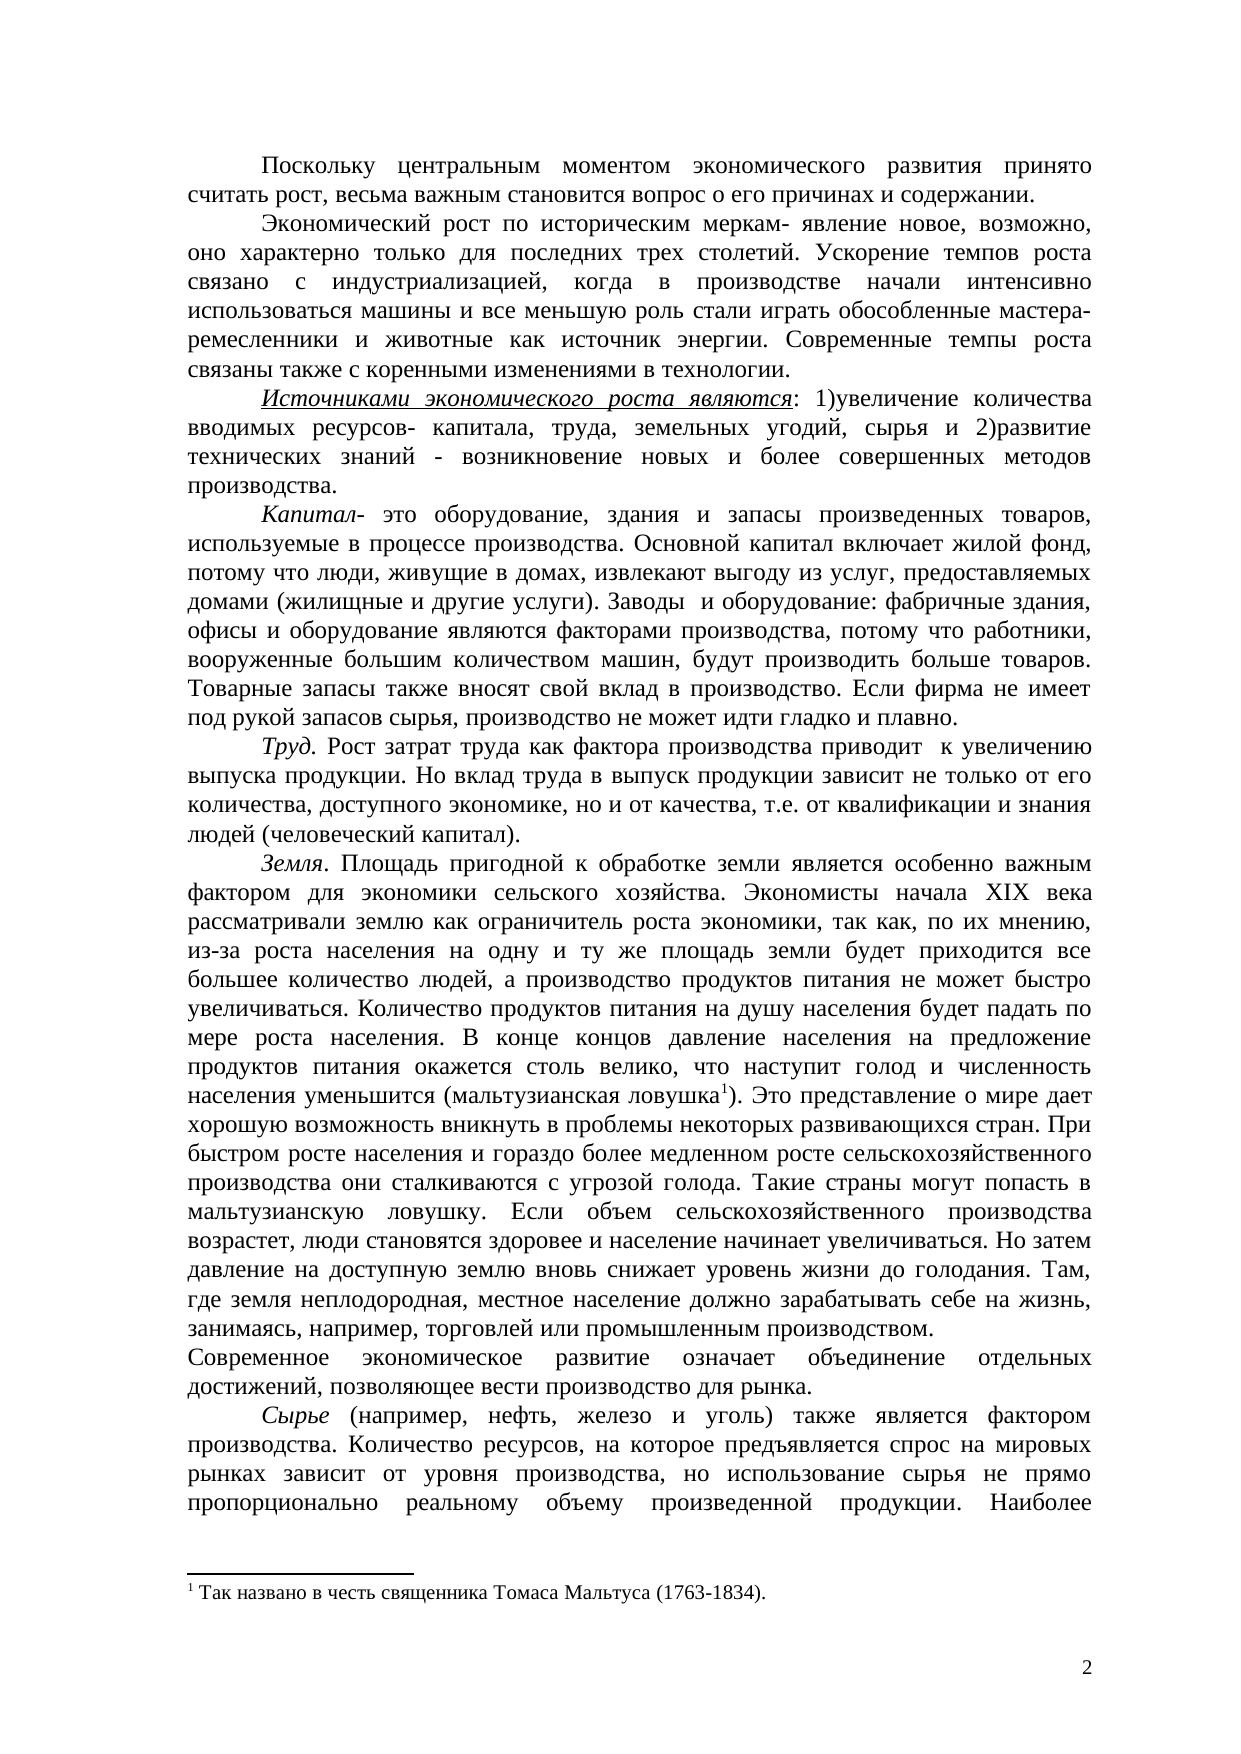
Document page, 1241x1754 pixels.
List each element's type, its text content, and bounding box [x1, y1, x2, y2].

text Экономический рост по историческим меркам- явление новое, возможно, оно характерно только для последних трех столетий. Ускорение темпов роста связано с индустриализацией, когда в производстве начали интенсивно использоваться машины и все меньшую роль стали играть обособленные мастера-ремесленники и животные как источник энергии. Современные темпы роста связаны также с коренными изменениями в технологии. [187, 208, 1092, 382]
text Источниками экономического роста являются: 1)увеличение количества вводимых ресурсов- капитала, труда, земельных угодий, сырья и 2)развитие технических знаний - возникновение новых и более совершенных методов производства. [187, 382, 1092, 499]
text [187, 1400, 1092, 1516]
text Капитал- это оборудование, здания и запасы произведенных товаров, используемые в процессе производства. Основной капитал включает жилой фонд, потому что люди, живущие в домах, извлекают выгоду из услуг, предоставляемых домами (жилищные и другие услуги). Заводы и оборудование: фабричные здания, офисы и оборудование являются факторами производства, потому что работники, вооруженные большим количеством машин, будут производить больше товаров. Товарные запасы также вносят свой вклад в производство. Если фирма не имеет под рукой запасов сырья, производство не может идти гладко и плавно. [187, 499, 1092, 731]
text Труд. Рост затрат труда как фактора производства приводит к увеличению выпуска продукции. Но вклад труда в выпуск продукции зависит не только от его количества, доступного экономике, но и от качества, т.е. от квалификации и знания людей (человеческий капитал). [187, 731, 1092, 847]
text Современное экономическое развитие означает объединение отдельных достижений, позволяющее вести производство для рынка. [187, 1342, 1092, 1400]
text Земля. Площадь пригодной к обработке земли является особенно важным фактором для экономики сельского хозяйства. Экономисты начала XIX века рассматривали землю как ограничитель роста экономики, так как, по их мнению, из-за роста населения на одну и ту же площадь земли будет приходится все большее количество людей, а производство продуктов питания не может быстро увеличиваться. Количество продуктов питания на душу населения будет падать по мере роста населения. В конце концов давление населения на предложение продуктов питания окажется столь велико, что наступит голод и численность населения уменьшится (мальтузианская ловушка). Это представление о мире дает хорошую возможность вникнуть в проблемы некоторых развивающихся стран. При быстром росте населения и гораздо более медленном росте сельскохозяйственного производства они сталкиваются с угрозой голода. Такие страны могут попасть в мальтузианскую ловушку. Если объем сельскохозяйственного производства возрастет, люди становятся здоровее и население начинает увеличиваться. Но затем давление на доступную землю вновь снижает уровень жизни до голодания. Там, где земля неплодородная, местное население должно зарабатывать себе на жизнь, занимаясь, например, торговлей или промышленным производством. [187, 847, 1092, 1342]
text Поскольку центральным моментом экономического развития принято считать рост, весьма важным становится вопрос о его причинах и содержании. [187, 150, 1092, 208]
